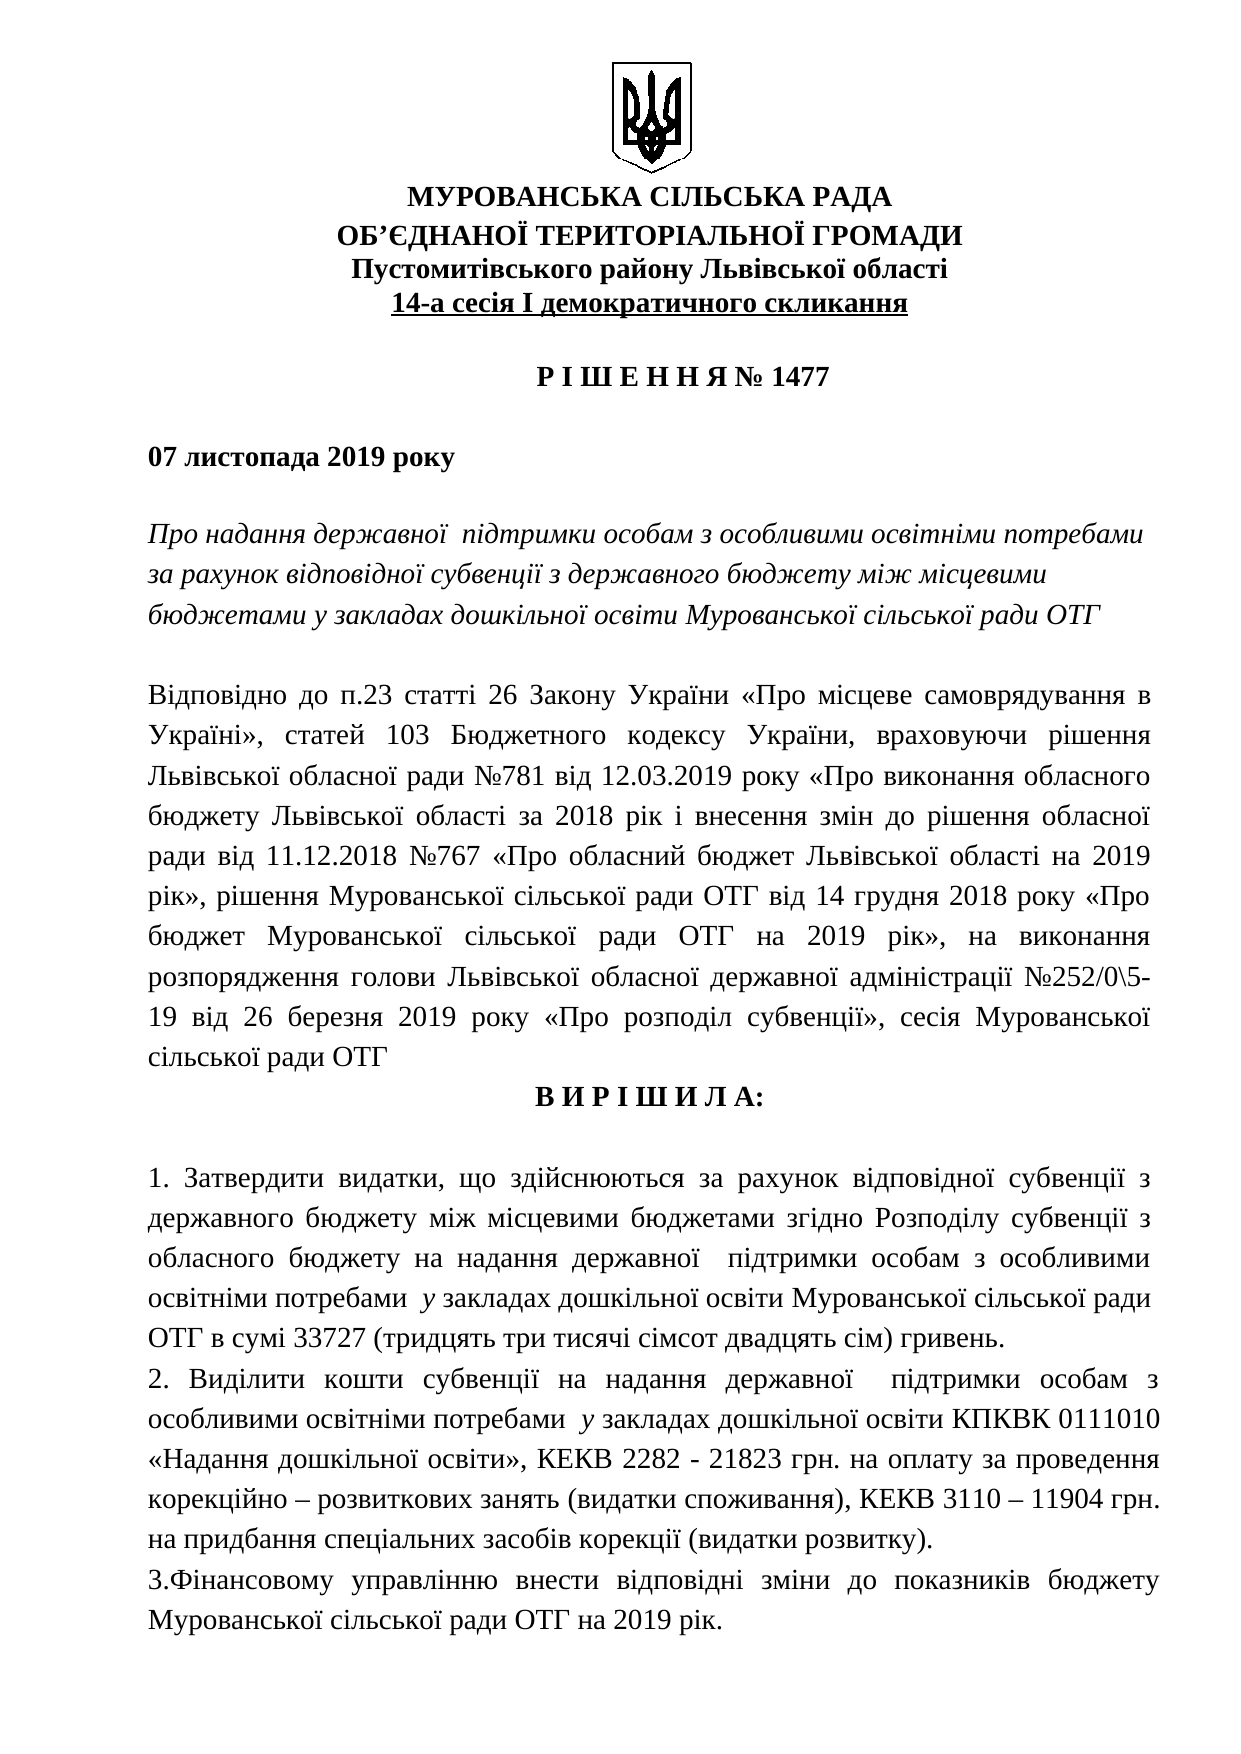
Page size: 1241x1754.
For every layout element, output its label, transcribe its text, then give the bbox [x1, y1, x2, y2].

text 07 листопада 2019 року [148, 439, 1152, 473]
text 14-а сесія І демократичного скликання [148, 285, 1152, 319]
text МУРОВАНСЬКА СІЛЬСЬКА РАДА [148, 59, 1152, 213]
picture [608, 62, 697, 175]
text В И Р І Ш И Л А: [148, 1079, 1152, 1113]
text Р І Ш Е Н Н Я № 1477 [148, 359, 1211, 392]
text Відповідно до п.23 статті 26 Закону України «Про місцеве самоврядування в Україні», статей 103 Бюджетного кодексу України, враховуючи рішення Львівської обласної ради №781 від 12.03.2019 року «Про виконання обласного бюджету Львівської області за 2018 рік і внесення змін до рішення обласної ради від 11.12.2018 №767 «Про обласний бюджет Львівської області на 2019 рік», рішення Мурованської сільської ради ОТГ від 14 грудня 2018 року «Про бюджет Мурованської сільської ради ОТГ на 2019 рік», на виконання розпорядження голови Львівської обласної державної адміністрації №252/0\5-19 від 26 березня 2019 року «Про розподіл субвенції», сесія Мурованської сільської ради ОТГ [148, 677, 1152, 1073]
text Пустомитівського району Львівської області [148, 252, 1152, 285]
text 3.Фінансовому управлінню внести відповідні зміни до показників бюджету Мурованської сільської ради ОТГ на 2019 рік. [148, 1562, 1160, 1636]
text ОБ’ЄДНАНОЇ ТЕРИТОРІАЛЬНОЇ ГРОМАДИ [148, 218, 1152, 252]
text Про надання державної підтримки особам з особливими освітніми потребами за рахунок відповідної субвенції з державного бюджету між місцевими бюджетами у закладах дошкільної освіти Мурованської сільської ради ОТГ [148, 516, 1152, 630]
text 1. Затвердити видатки, що здійснюються за рахунок відповідної субвенції з державного бюджету між місцевими бюджетами згідно Розподілу субвенції з обласного бюджету на надання державної підтримки особам з особливими освітніми потребами у закладах дошкільної освіти Мурованської сільської ради ОТГ в сумі 33727 (тридцять три тисячі сімсот двадцять сім) гривень. [148, 1160, 1152, 1354]
text 2. Виділити кошти субвенції на надання державної підтримки особам з особливими освітніми потребами у закладах дошкільної освіти КПКВК 0111010 «Надання дошкільної освіти», КЕКВ 2282 - 21823 грн. на оплату за проведення корекційно – розвиткових занять (видатки споживання), КЕКВ 3110 – 11904 грн. на придбання спеціальних засобів корекції (видатки розвитку). [148, 1361, 1160, 1555]
